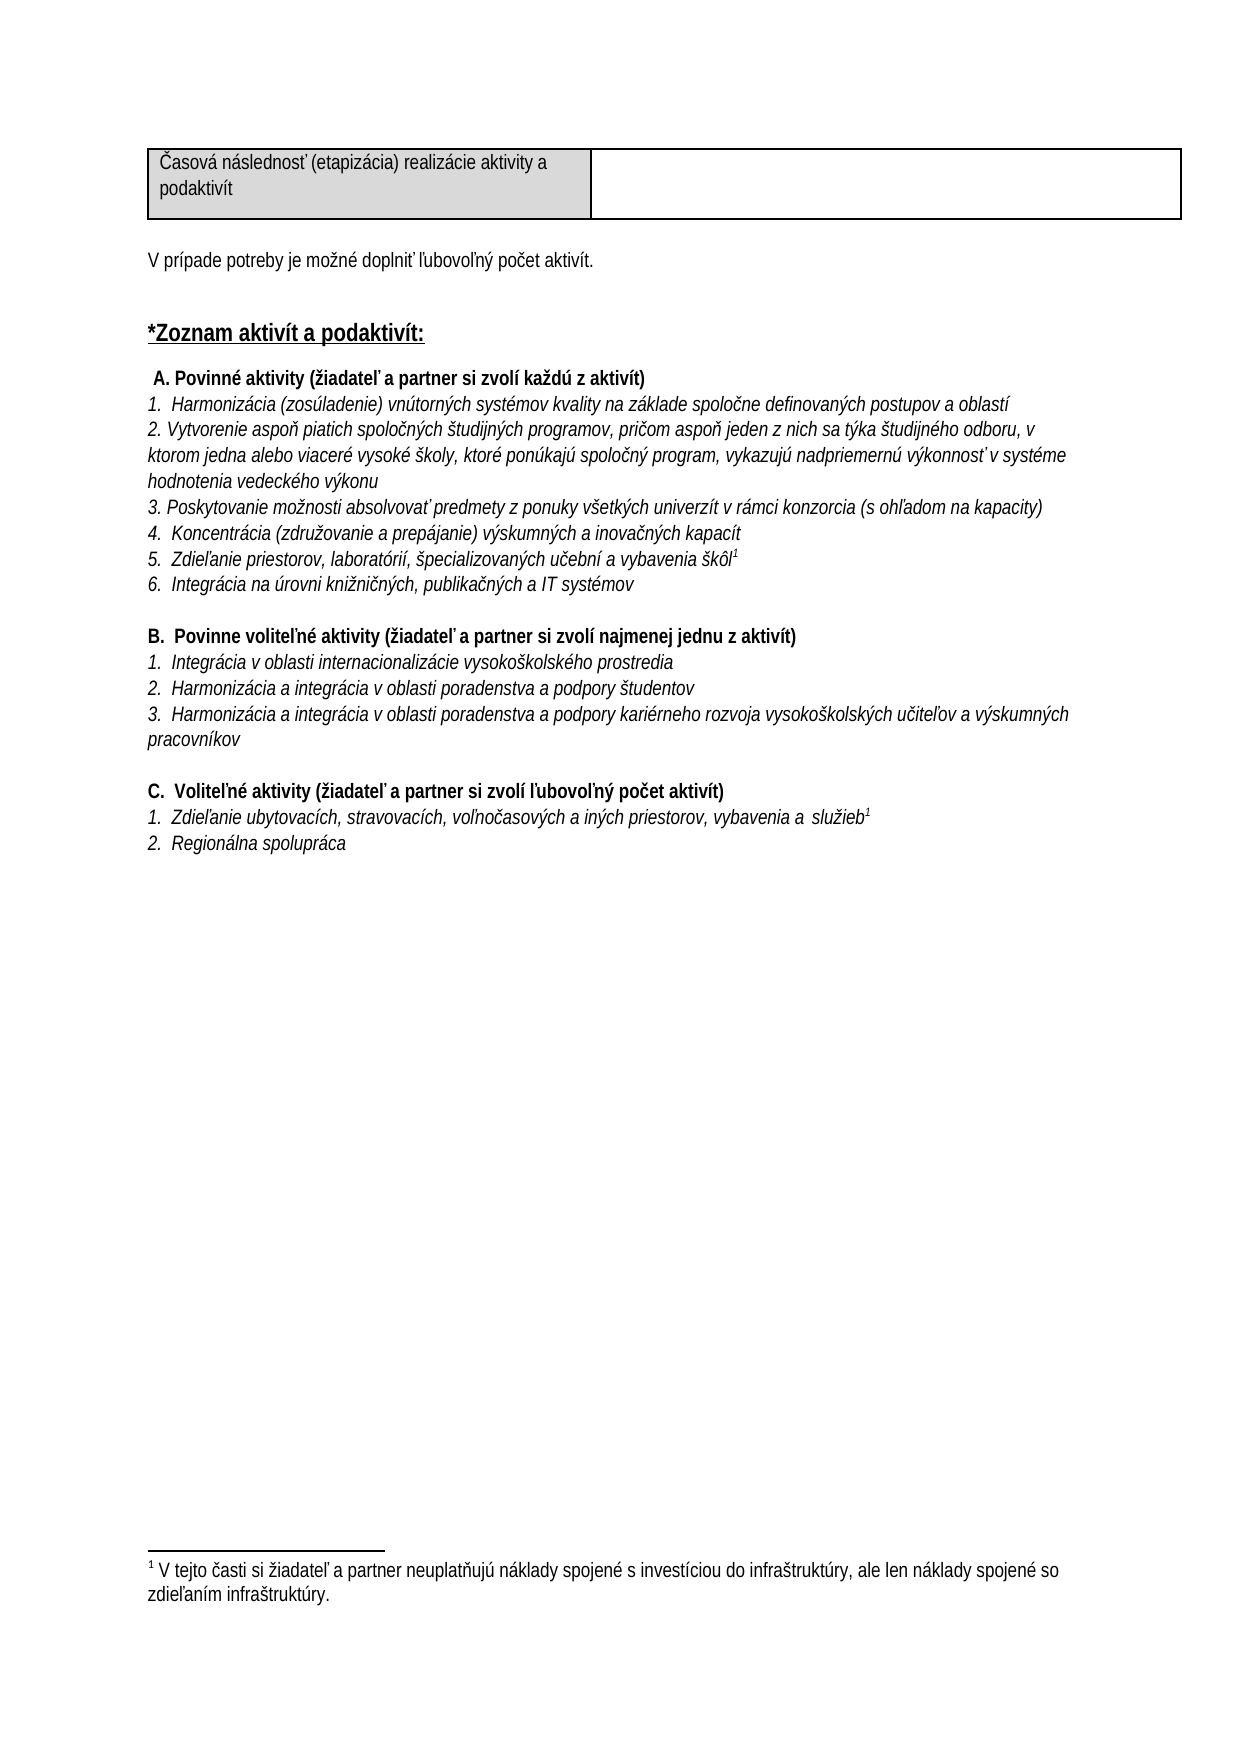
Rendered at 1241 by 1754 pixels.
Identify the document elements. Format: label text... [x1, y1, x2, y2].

text 6. Integrácia na úrovni knižničných, publikačných a IT systémov [148, 572, 1093, 596]
text *Zoznam aktivít a podaktivít: [148, 318, 1093, 346]
table_cell Časová následnosť (etapizácia) realizácie aktivity a podaktivít [149, 150, 590, 218]
text 2. Vytvorenie aspoň piatich spoločných študijných programov, pričom aspoň jeden z nich sa týka študijného odboru, v ktorom jedna alebo viaceré vysoké školy, ktoré ponúkajú spoločný program, vykazujú nadpriemernú výkonnosť v systéme hodnotenia vedeckého výkonu [148, 417, 1093, 493]
text 1. Harmonizácia (zosúladenie) vnútorných systémov kvality na základe spoločne definovaných postupov a oblastí [148, 392, 1093, 416]
text C. Voliteľné aktivity (žiadateľ a partner si zvolí ľubovoľný počet aktivít) [148, 779, 1093, 803]
text 5. Zdieľanie priestorov, laboratórií, špecializovaných učební a vybavenia škôl [148, 547, 1093, 571]
text B. Povinne voliteľné aktivity (žiadateľ a partner si zvolí najmenej jednu z aktivít) [148, 624, 1093, 648]
table_cell [592, 150, 1180, 218]
text V prípade potreby je možné doplniť ľubovoľný počet aktivít. [148, 248, 1093, 272]
text 1. Zdieľanie ubytovacích, stravovacích, voľnočasových a iných priestorov, vybavenia a služieb1 [148, 805, 1093, 829]
text 4. Koncentrácia (združovanie a prepájanie) výskumných a inovačných kapacít [148, 521, 1093, 545]
text 2. Regionálna spolupráca [148, 831, 1093, 855]
text 1. Integrácia v oblasti internacionalizácie vysokoškolského prostredia [148, 650, 1093, 674]
text 2. Harmonizácia a integrácia v oblasti poradenstva a podpory študentov [148, 676, 1093, 700]
text 3. Harmonizácia a integrácia v oblasti poradenstva a podpory kariérneho rozvoja vysokoškolských učiteľov a výskumných pracovníkov [148, 702, 1093, 751]
text A. Povinné aktivity (žiadateľ a partner si zvolí každú z aktivít) [148, 365, 1093, 389]
text 3. Poskytovanie možnosti absolvovať predmety z ponuky všetkých univerzít v rámci konzorcia (s ohľadom na kapacity) [148, 495, 1093, 519]
